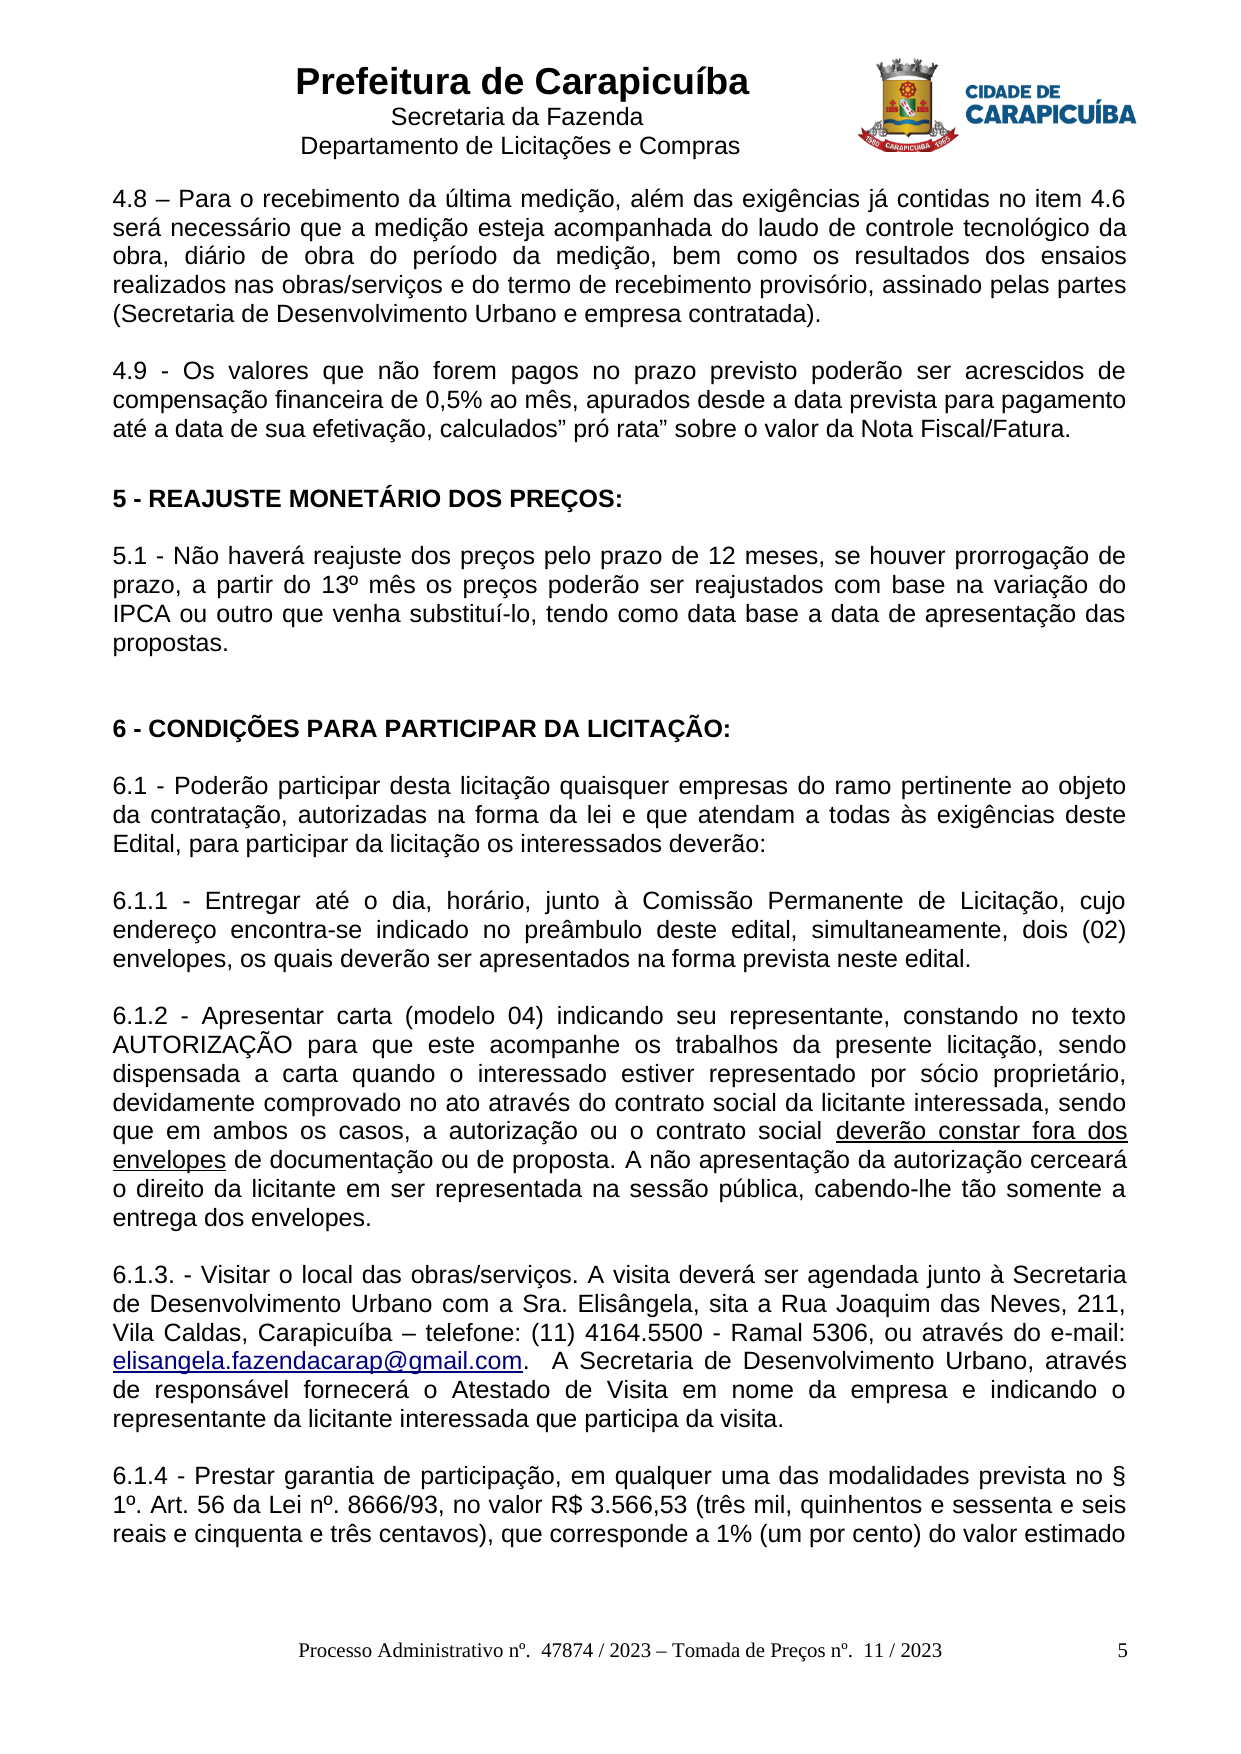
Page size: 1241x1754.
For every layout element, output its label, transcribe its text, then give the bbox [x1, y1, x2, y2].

text 6.1 - Poderão participar desta licitação quaisquer empresas do ramo pertinente ao objeto da contratação, autorizadas na forma da lei e que atendam a todas às exigências deste Edital, para participar da licitação os interessados deverão: [112, 771, 1128, 857]
text 4.8 – Para o recebimento da última medição, além das exigências já contidas no item 4.6 será necessário que a medição esteja acompanhada do laudo de controle tecnológico da obra, diário de obra do período da medição, bem como os resultados dos ensaios realizados nas obras/serviços e do termo de recebimento provisório, assinado pelas partes (Secretaria de Desenvolvimento Urbano e empresa contratada). [112, 184, 1128, 327]
picture [857, 57, 1139, 152]
text 6.1.1 - Entregar até o dia, horário, junto à Comissão Permanente de Licitação, cujo endereço encontra-se indicado no preâmbulo deste edital, simultaneamente, dois (02) envelopes, os quais deverão ser apresentados na forma prevista neste edital. [112, 886, 1128, 972]
text 6 - CONDIÇÕES PARA PARTICIPAR DA LICITAÇÃO: [112, 714, 1128, 742]
text 4.9 - Os valores que não forem pagos no prazo previsto poderão ser acrescidos de compensação financeira de 0,5% ao mês, apurados desde a data prevista para pagamento até a data de sua efetivação, calculados” pró rata” sobre o valor da Nota Fiscal/Fatura. [112, 356, 1128, 442]
text 5.1 - Não haverá reajuste dos preços pelo prazo de 12 meses, se houver prorrogação de prazo, a partir do 13º mês os preços poderão ser reajustados com base na variação do IPCA ou outro que venha substituí-lo, tendo como data base a data de apresentação das propostas. [112, 541, 1128, 656]
text 5 - REAJUSTE MONETÁRIO DOS PREÇOS: [112, 484, 1128, 512]
text 6.1.2 - Apresentar carta (modelo 04) indicando seu representante, constando no texto AUTORIZAÇÃO para que este acompanhe os trabalhos da presente licitação, sendo dispensada a carta quando o interessado estiver representado por sócio proprietário, devidamente comprovado no ato através do contrato social da licitante interessada, sendo que em ambos os casos, a autorização ou o contrato social deverão constar fora dos envelopes de documentação ou de proposta. A não apresentação da autorização cerceará o direito da licitante em ser representada na sessão pública, cabendo-lhe tão somente a entrega dos envelopes. [112, 1001, 1128, 1231]
text 6.1.3. - Visitar o local das obras/serviços. A visita deverá ser agendada junto à Secretaria de Desenvolvimento Urbano com a Sra. Elisângela, sita a Rua Joaquim das Neves, 211, Vila Caldas, Carapicuíba – telefone: (11) 4164.5500 - Ramal 5306, ou através do e-mail: elisangela.fazendacarap@gmail.com. A Secretaria de Desenvolvimento Urbano, através de responsável fornecerá o Atestado de Visita em nome da empresa e indicando o representante da licitante interessada que participa da visita. [112, 1260, 1128, 1432]
